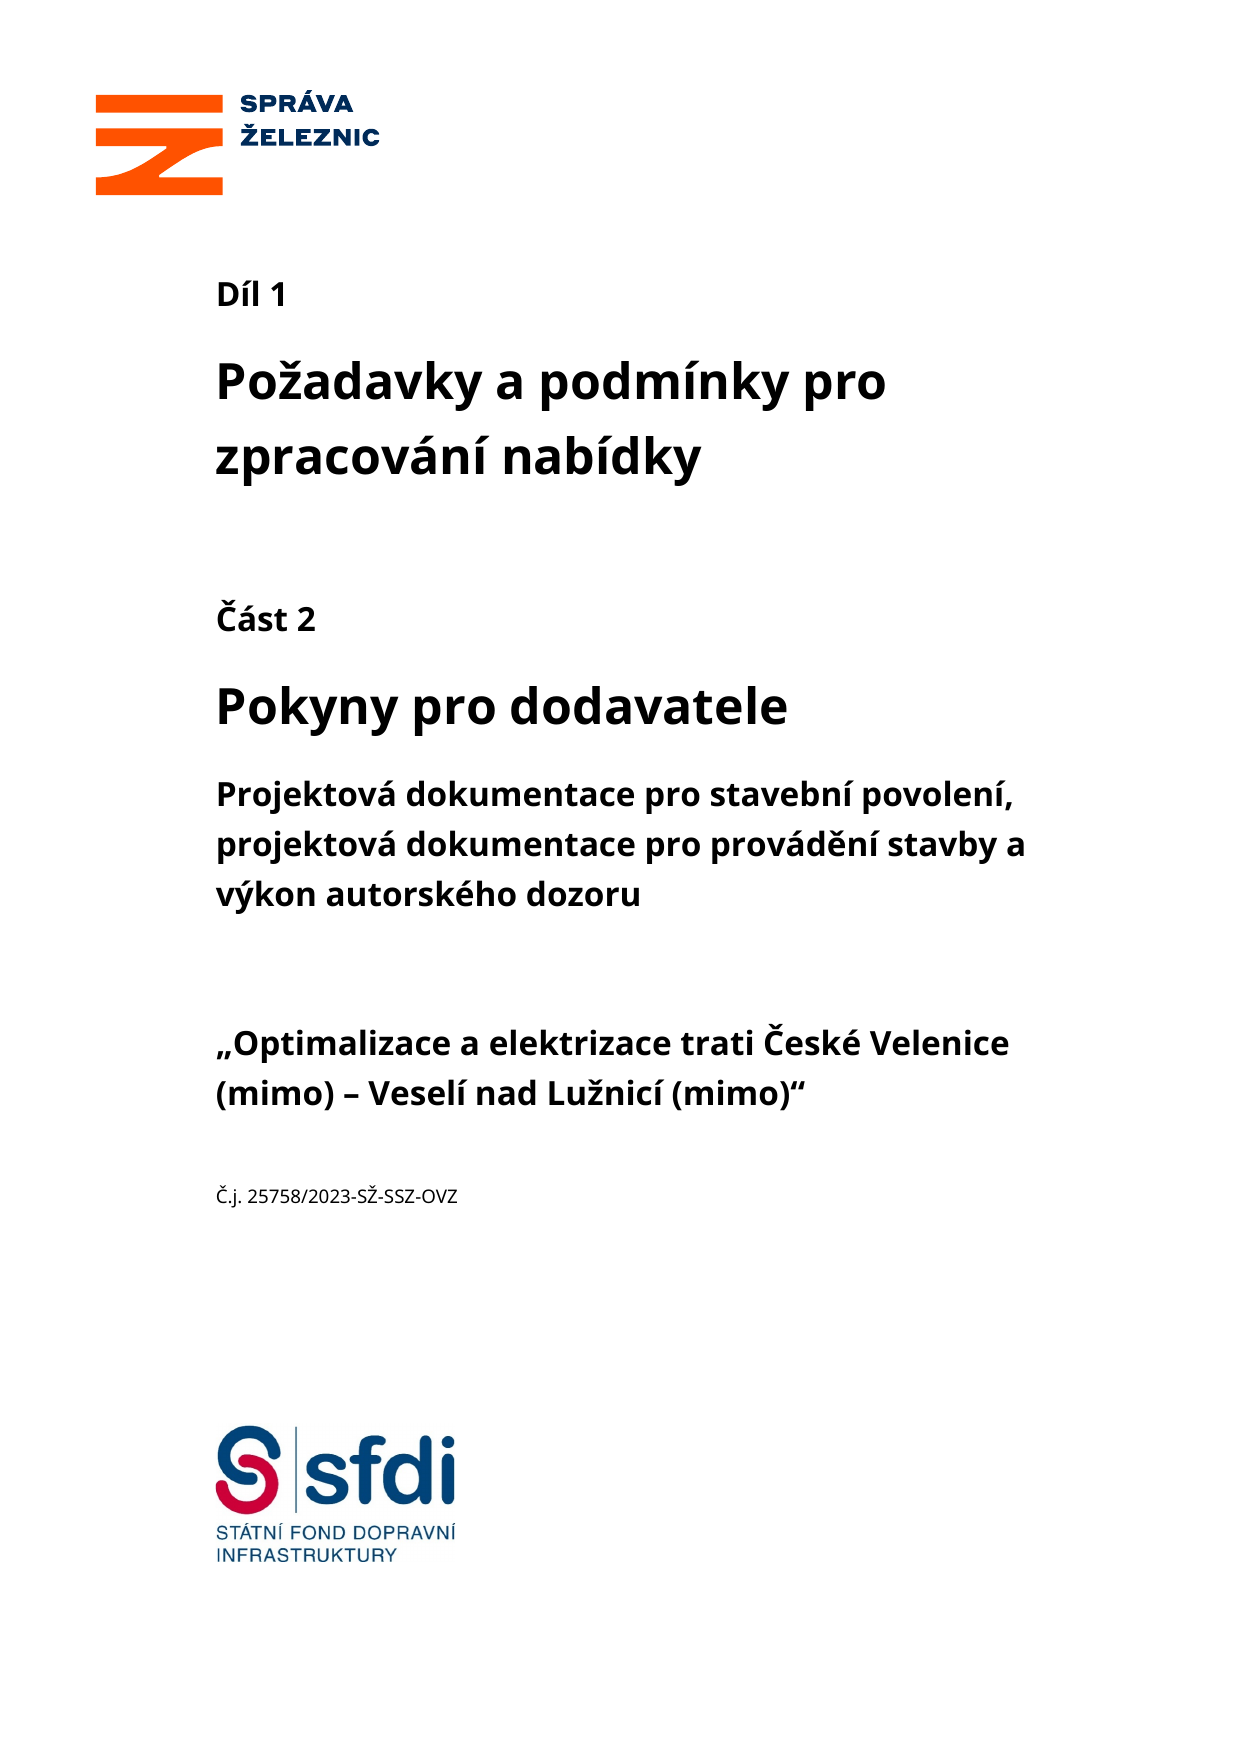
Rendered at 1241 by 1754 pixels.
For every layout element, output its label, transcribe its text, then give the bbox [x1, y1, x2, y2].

picture [215, 1423, 456, 1562]
text Díl 1 [216, 271, 1122, 317]
text Projektová dokumentace pro stavební povolení, projektová dokumentace pro provádění stavby a výkon autorského dozoru [216, 771, 1122, 916]
text Pokyny pro dodavatele [216, 671, 1122, 739]
list Č.j. 25758/2023-SŽ-SSZ-OVZ [216, 1183, 1122, 1208]
text „Optimalizace a elektrizace trati České Velenice (mimo) – Veselí nad Lužnicí (mimo)“ [216, 1020, 1122, 1115]
text Požadavky a podmínky pro zpracování nabídky [216, 346, 1122, 489]
text Část 2 [216, 596, 1122, 641]
